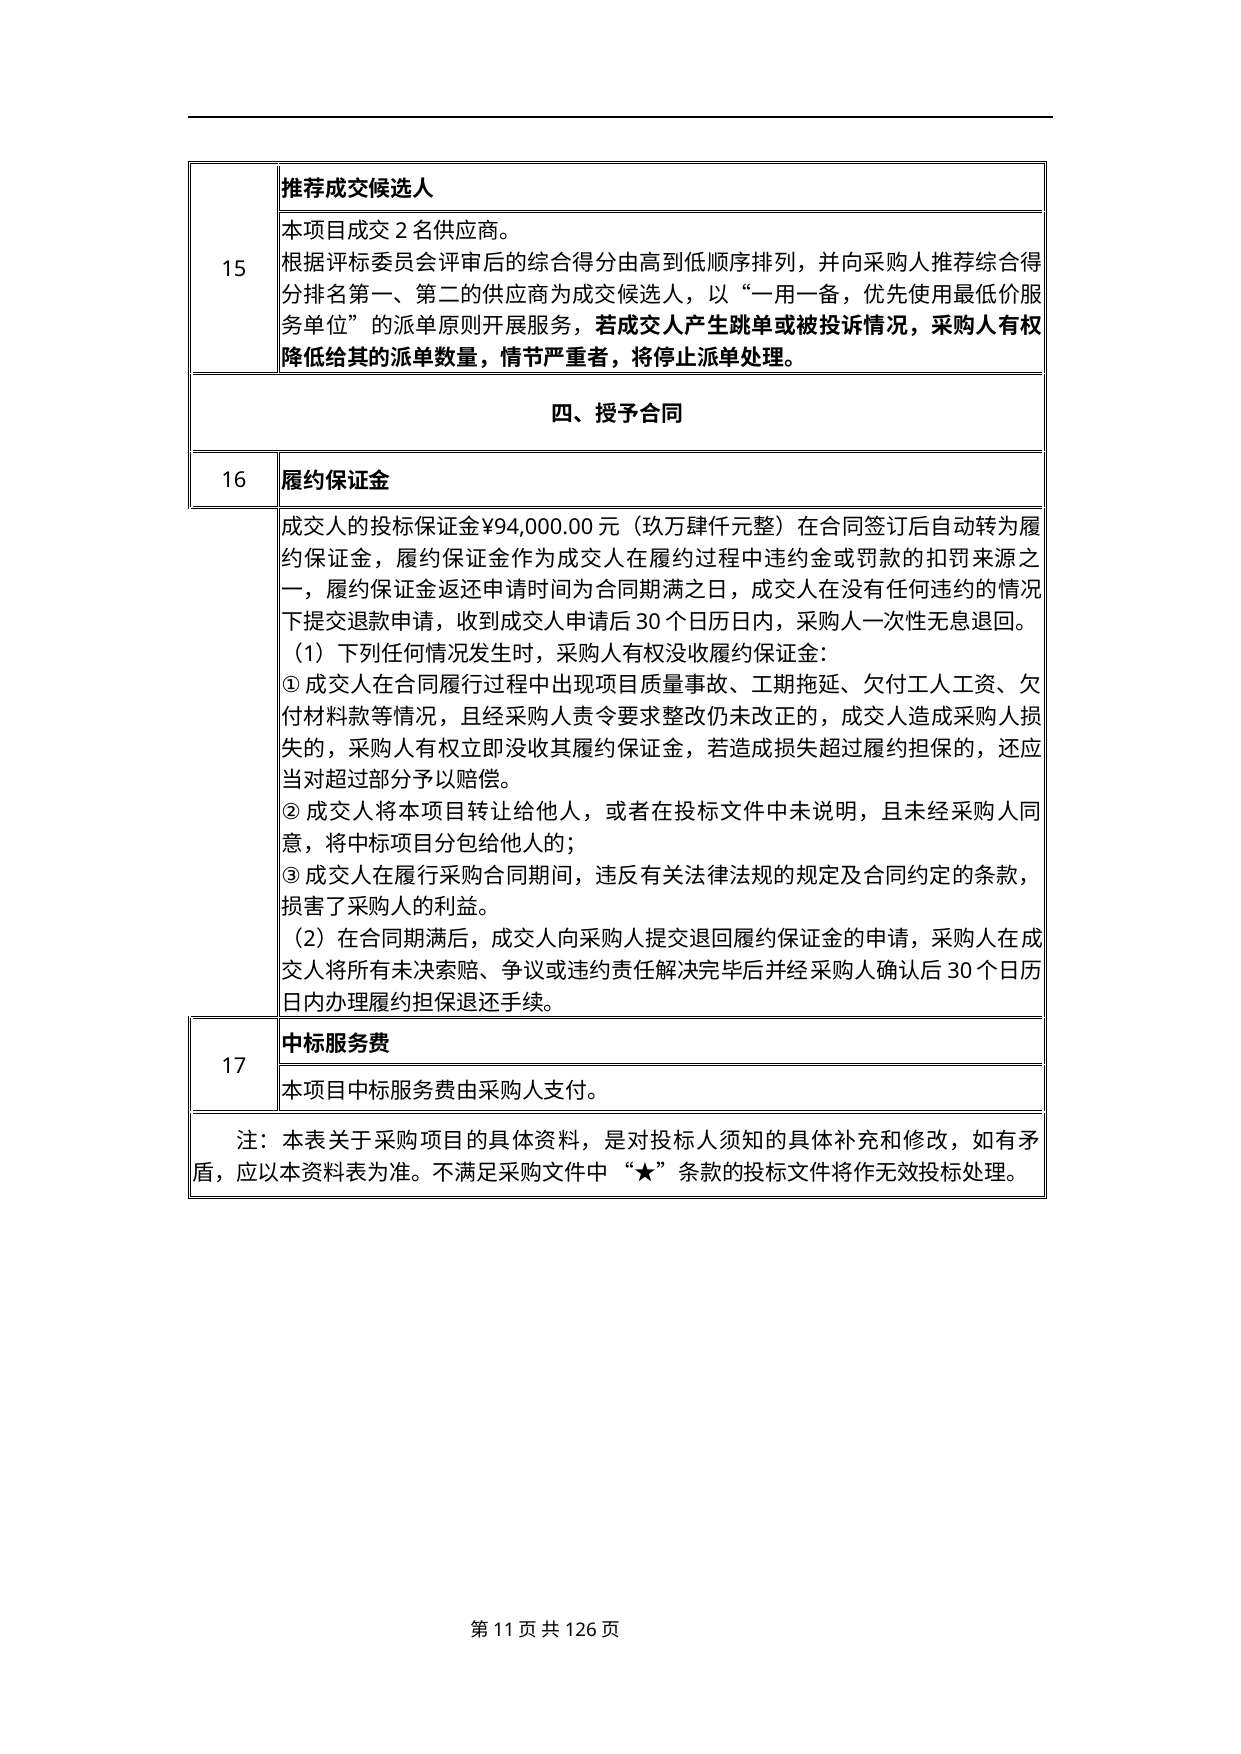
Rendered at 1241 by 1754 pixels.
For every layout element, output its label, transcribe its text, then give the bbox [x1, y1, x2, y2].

table_cell 履约保证金 [280, 450, 1044, 506]
table_cell 注：本表关于采购项目的具体资料，是对投标人须知的具体补充和修改，如有矛盾，应以本资料表为准。不满足采购文件中 “★”条款的投标文件将作无效投标处理。 [189, 1110, 1046, 1196]
table_cell 15 [191, 164, 278, 372]
table_cell 推荐成交候选人 [278, 164, 1044, 210]
table_cell 16 [191, 450, 277, 506]
table_cell 四、授予合同 [191, 372, 1044, 449]
table_cell 中标服务费 [278, 1016, 1046, 1063]
table_cell 成交人的投标保证金¥94,000.00元（玖万肆仟元整）在合同签订后自动转为履约保证金，履约保证金作为成交人在履约过程中违约金或罚款的扣罚来源之一，履约保证金返还申请时间为合同期满之日，成交人在没有任何违约的情况下提交退款申请，收到成交人申请后30个日历日内，采购人一次性无息退回。 （1）下列任何情况发生时，采购人有权没收履约保证金： ①成交人在合同履行过程中出现项目质量事故、工期拖延、欠付工人工资、欠付材料款等情况，且经采购人责令要求整改仍未改正的，成交人造成采购人损失的，采购人有权立即没收其履约保证金，若造成损失超过履约担保的，还应当对超过部分予以赔偿。 ②成交人将本项目转让给他人，或者在投标文件中未说明，且未经采购人同意，将中标项目分包给他人的； ③成交人在履行采购合同期间，违反有关法律法规的规定及合同约定的条款，损害了采购人的利益。 （2）在合同期满后，成交人向采购人提交退回履约保证金的申请，采购人在成交人将所有未决索赔、争议或违约责任解决完毕后并经采购人确认后30个日历日内办理履约担保退还手续。 [280, 506, 1044, 1016]
table_cell 17 [189, 1016, 278, 1110]
table_cell 本项目成交2名供应商。 根据评标委员会评审后的综合得分由高到低顺序排列，并向采购人推荐综合得分排名第一、第二的供应商为成交候选人，以“一用一备，优先使用最低价服务单位”的派单原则开展服务，若成交人产生跳单或被投诉情况，采购人有权降低给其的派单数量，情节严重者，将停止派单处理。 [278, 210, 1046, 372]
table_cell 本项目中标服务费由采购人支付。 [278, 1063, 1046, 1110]
